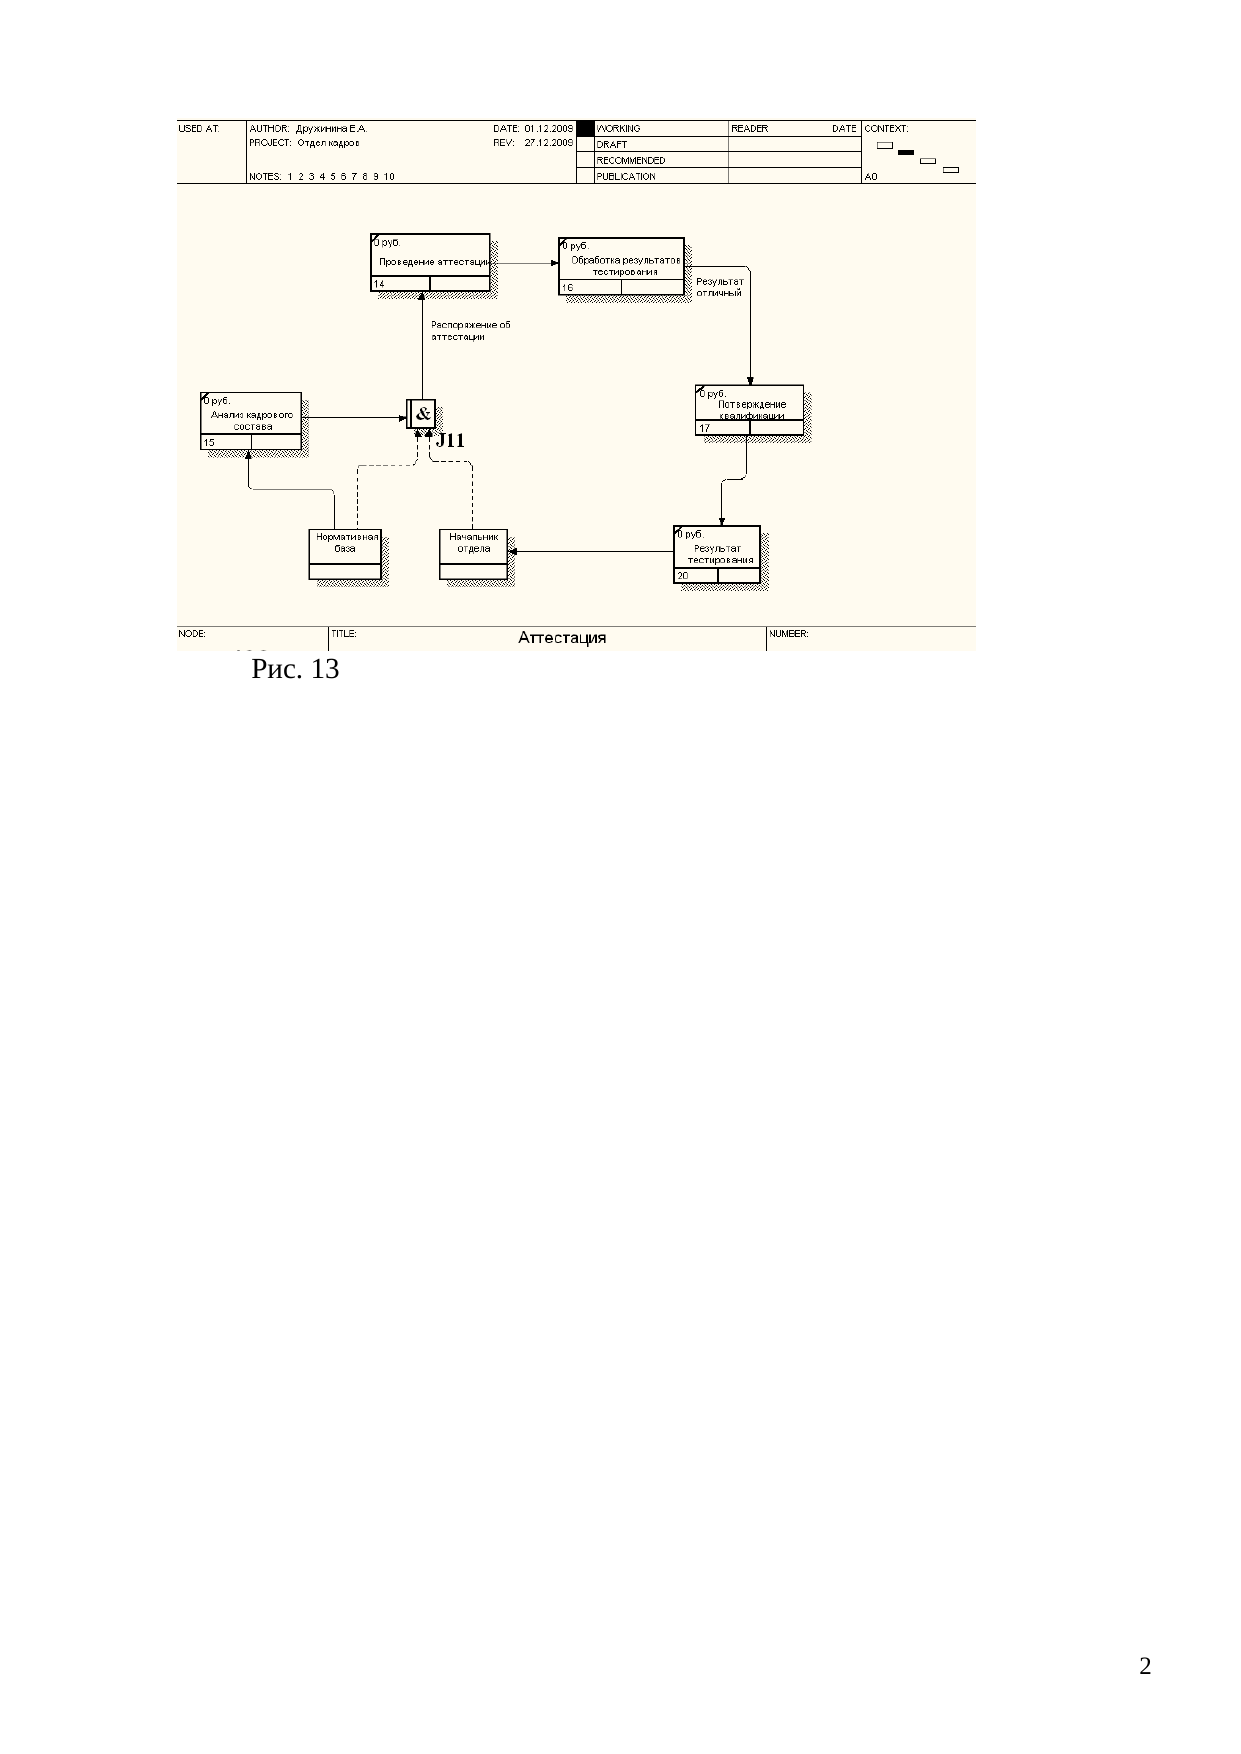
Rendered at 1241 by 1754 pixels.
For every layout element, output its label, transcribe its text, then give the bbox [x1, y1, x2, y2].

picture [177, 118, 976, 651]
subtitle Рис. 13 [177, 651, 1152, 684]
